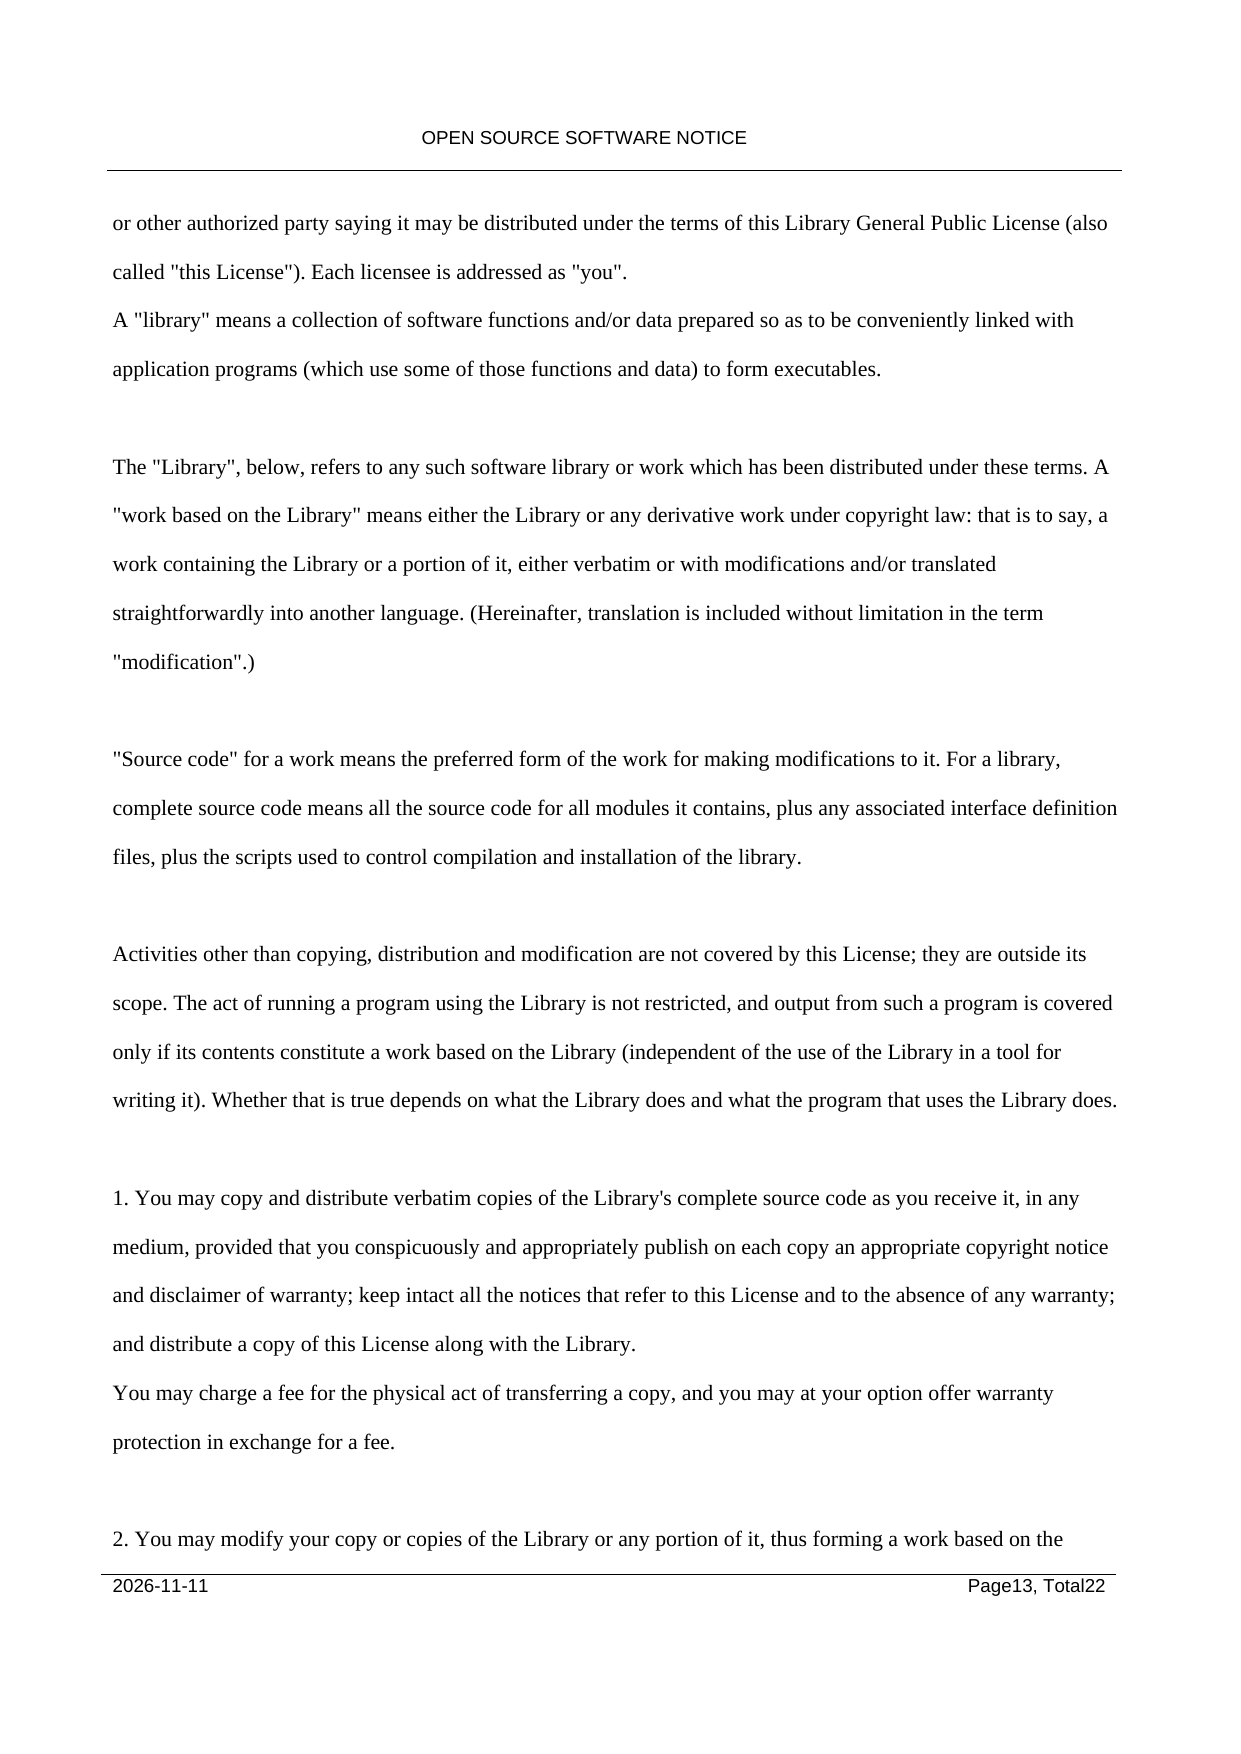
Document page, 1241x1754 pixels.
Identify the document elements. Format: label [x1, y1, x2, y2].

text [112, 206, 1128, 1555]
